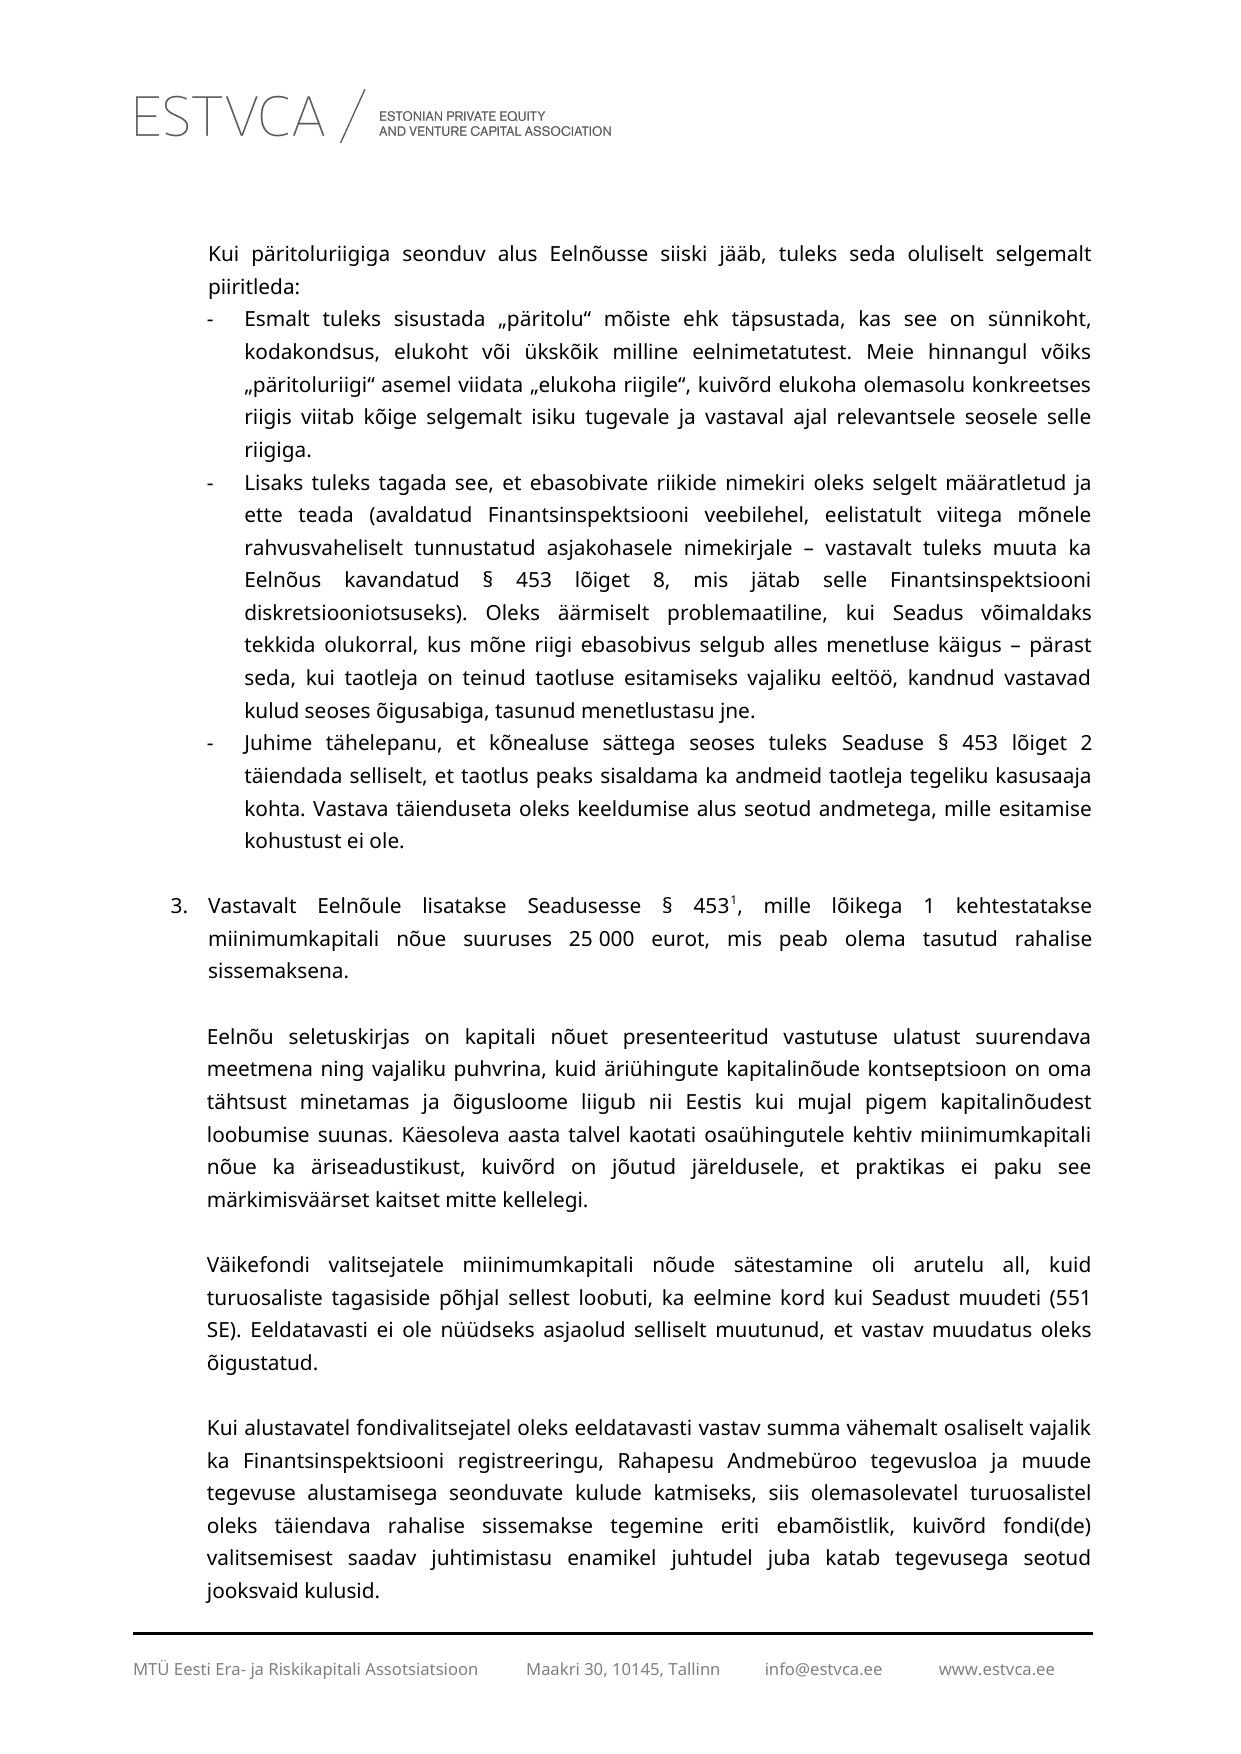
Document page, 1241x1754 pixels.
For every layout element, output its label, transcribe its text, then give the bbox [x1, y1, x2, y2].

list Lisaks tuleks tagada see, et ebasobivate riikide nimekiri oleks selgelt määratletud ja ette teada (avaldatud Finantsinspektsiooni veebilehel, eelistatult viitega mõnele rahvusvaheliselt tunnustatud asjakohasele nimekirjale – vastavalt tuleks muuta ka Eelnõus kavandatud § 453 lõiget 8, mis jätab selle Finantsinspektsiooni diskretsiooniotsuseks). Oleks äärmiselt problemaatiline, kui Seadus võimaldaks tekkida olukorral, kus mõne riigi ebasobivus selgub alles menetluse käigus – pärast seda, kui taotleja on teinud taotluse esitamiseks vajaliku eeltöö, kandnud vastavad kulud seoses õigusabiga, tasunud menetlustasu jne. [207, 468, 1093, 724]
text Eelnõu seletuskirjas on kapitali nõuet presenteeritud vastutuse ulatust suurendava meetmena ning vajaliku puhvrina, kuid äriühingute kapitalinõude kontseptsioon on oma tähtsust minetamas ja õigusloome liigub nii Eestis kui mujal pigem kapitalinõudest loobumise suunas. Käesoleva aasta talvel kaotati osaühingutele kehtiv miinimumkapitali nõue ka äriseadustikust, kuivõrd on jõutud järeldusele, et praktikas ei paku see märkimisväärset kaitset mitte kellelegi. [207, 1022, 1093, 1213]
list Vastavalt Eelnõule lisatakse Seadusesse § 4531, mille lõikega 1 kehtestatakse miinimumkapitali nõue suuruses 25 000 eurot, mis peab olema tasutud rahalise sissemaksena. [170, 891, 1093, 985]
list Esmalt tuleks sisustada „päritolu“ mõiste ehk täpsustada, kas see on sünnikoht, kodakondsus, elukoht või ükskõik milline eelnimetatutest. Meie hinnangul võiks „päritoluriigi“ asemel viidata „elukoha riigile“, kuivõrd elukoha olemasolu konkreetses riigis viitab kõige selgemalt isiku tugevale ja vastaval ajal relevantsele seosele selle riigiga. [207, 304, 1093, 463]
text Väikefondi valitsejatele miinimumkapitali nõude sätestamine oli arutelu all, kuid turuosaliste tagasiside põhjal sellest loobuti, ka eelmine kord kui Seadust muudeti (551 SE). Eeldatavasti ei ole nüüdseks asjaolud selliselt muutunud, et vastav muudatus oleks õigustatud. [207, 1250, 1093, 1376]
text Kui alustavatel fondivalitsejatel oleks eeldatavasti vastav summa vähemalt osaliselt vajalik ka Finantsinspektsiooni registreeringu, Rahapesu Andmebüroo tegevusloa ja muude tegevuse alustamisega seonduvate kulude katmiseks, siis olemasolevatel turuosalistel oleks täiendava rahalise sissemakse tegemine eriti ebamõistlik, kuivõrd fondi(de) valitsemisest saadav juhtimistasu enamikel juhtudel juba katab tegevusega seotud jooksvaid kulusid. [207, 1413, 1093, 1604]
picture [132, 73, 631, 159]
list Juhime tähelepanu, et kõnealuse sättega seoses tuleks Seaduse § 453 lõiget 2 täiendada selliselt, et taotlus peaks sisaldama ka andmeid taotleja tegeliku kasusaaja kohta. Vastava täienduseta oleks keeldumise alus seotud andmetega, mille esitamise kohustust ei ole. [207, 728, 1093, 855]
list Kui päritoluriigiga seonduv alus Eelnõusse siiski jääb, tuleks seda oluliselt selgemalt piiritleda: [208, 239, 1093, 300]
